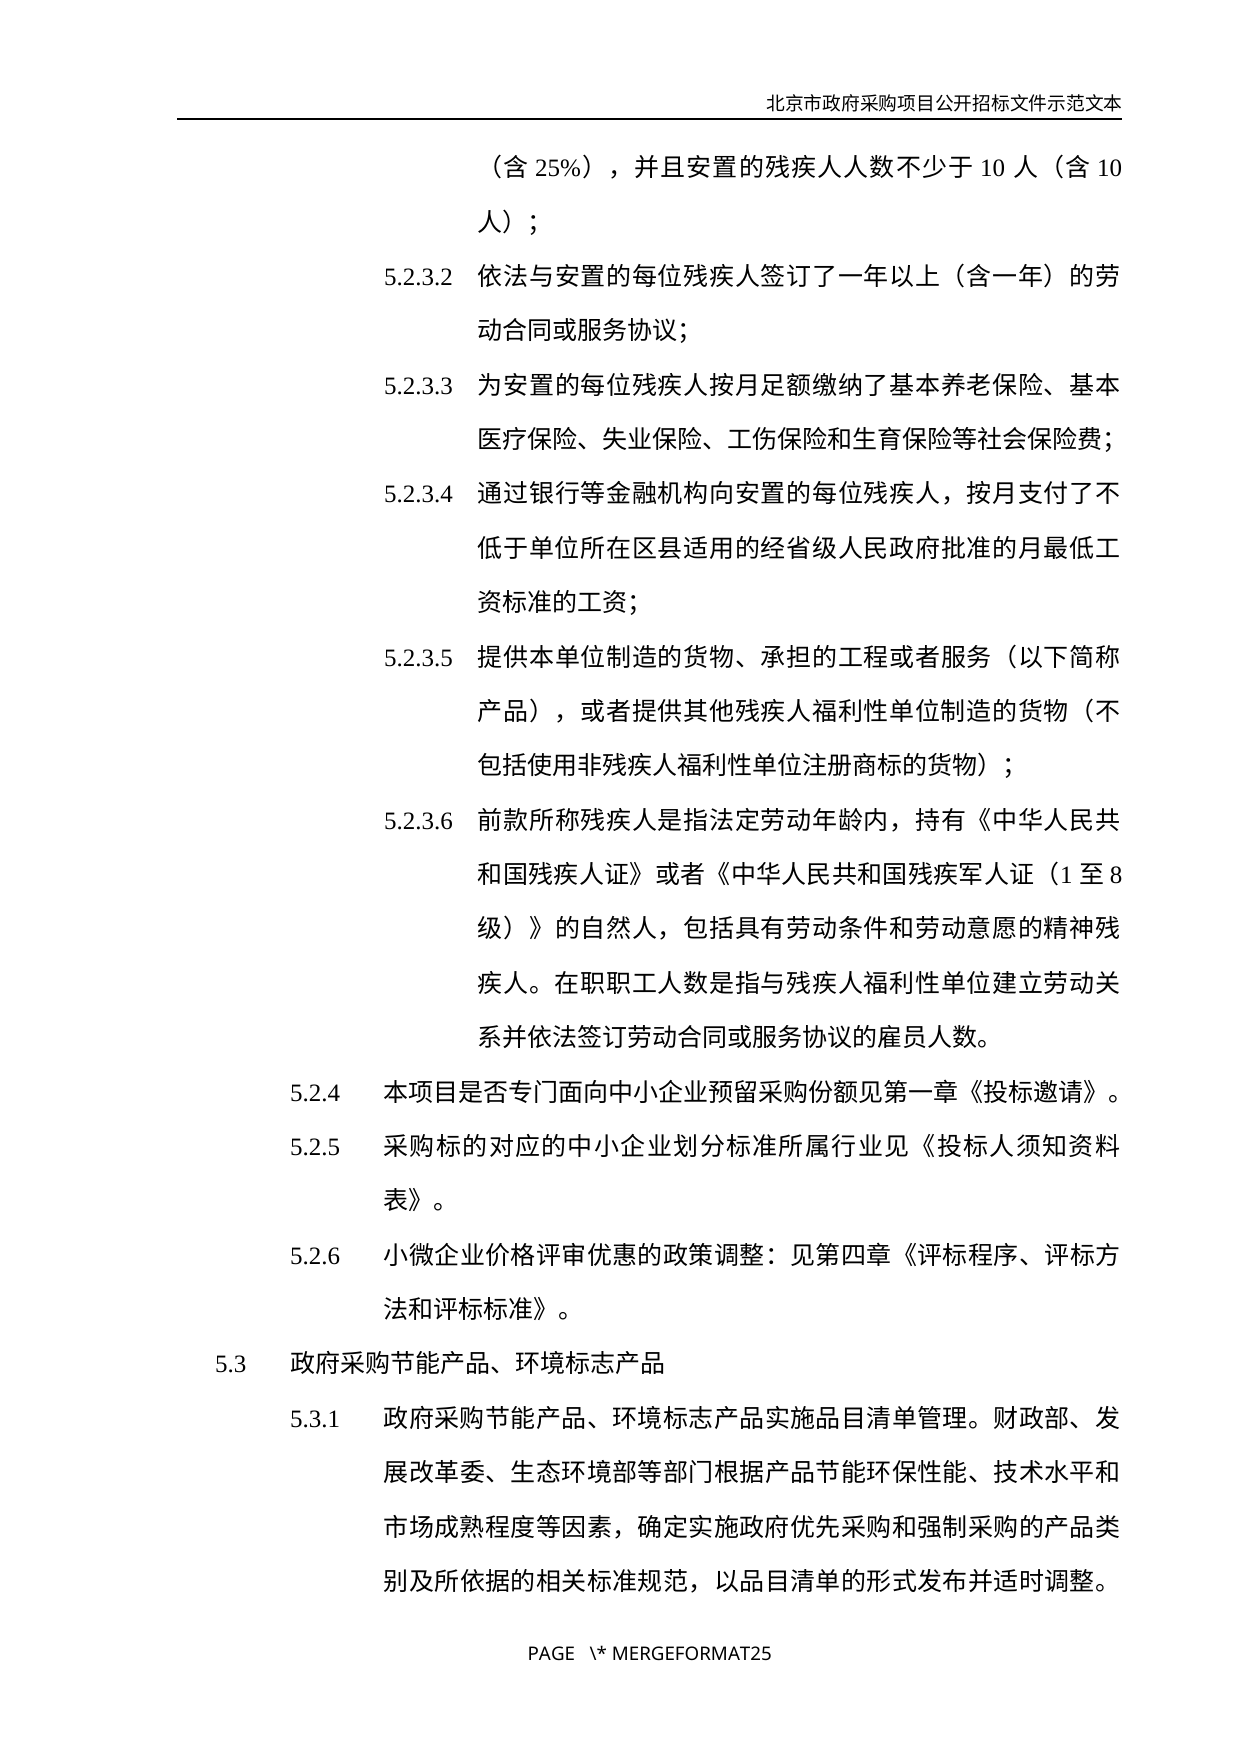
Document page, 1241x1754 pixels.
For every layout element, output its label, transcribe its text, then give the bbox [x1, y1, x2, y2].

list 为安置的每位残疾人按月足额缴纳了基本养老保险、基本医疗保险、失业保险、工伤保险和生育保险等社会保险费； [384, 365, 1122, 456]
list 提供本单位制造的货物、承担的工程或者服务（以下简称产品），或者提供其他残疾人福利性单位制造的货物（不包括使用非残疾人福利性单位注册商标的货物）； [384, 637, 1122, 782]
list 依法与安置的每位残疾人签订了一年以上（含一年）的劳动合同或服务协议； [384, 256, 1122, 347]
list 本项目是否专门面向中小企业预留采购份额见第一章《投标邀请》。 [290, 1072, 1122, 1108]
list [290, 1398, 1122, 1598]
list 采购标的对应的中小企业划分标准所属行业见《投标人须知资料表》。 [290, 1126, 1122, 1217]
list 通过银行等金融机构向安置的每位残疾人，按月支付了不低于单位所在区县适用的经省级人民政府批准的月最低工资标准的工资； [384, 474, 1122, 619]
list 前款所称残疾人是指法定劳动年龄内，持有《中华人民共和国残疾人证》或者《中华人民共和国残疾军人证（1 至8 级）》的自然人，包括具有劳动条件和劳动意愿的精神残疾人。在职职工人数是指与残疾人福利性单位建立劳动关系并依法签订劳动合同或服务协议的雇员人数。 [384, 800, 1122, 1054]
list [384, 148, 1122, 238]
list 政府采购节能产品、环境标志产品 [215, 1344, 1122, 1380]
list 小微企业价格评审优惠的政策调整：见第四章《评标程序、评标方法和评标标准》。 [290, 1235, 1122, 1326]
